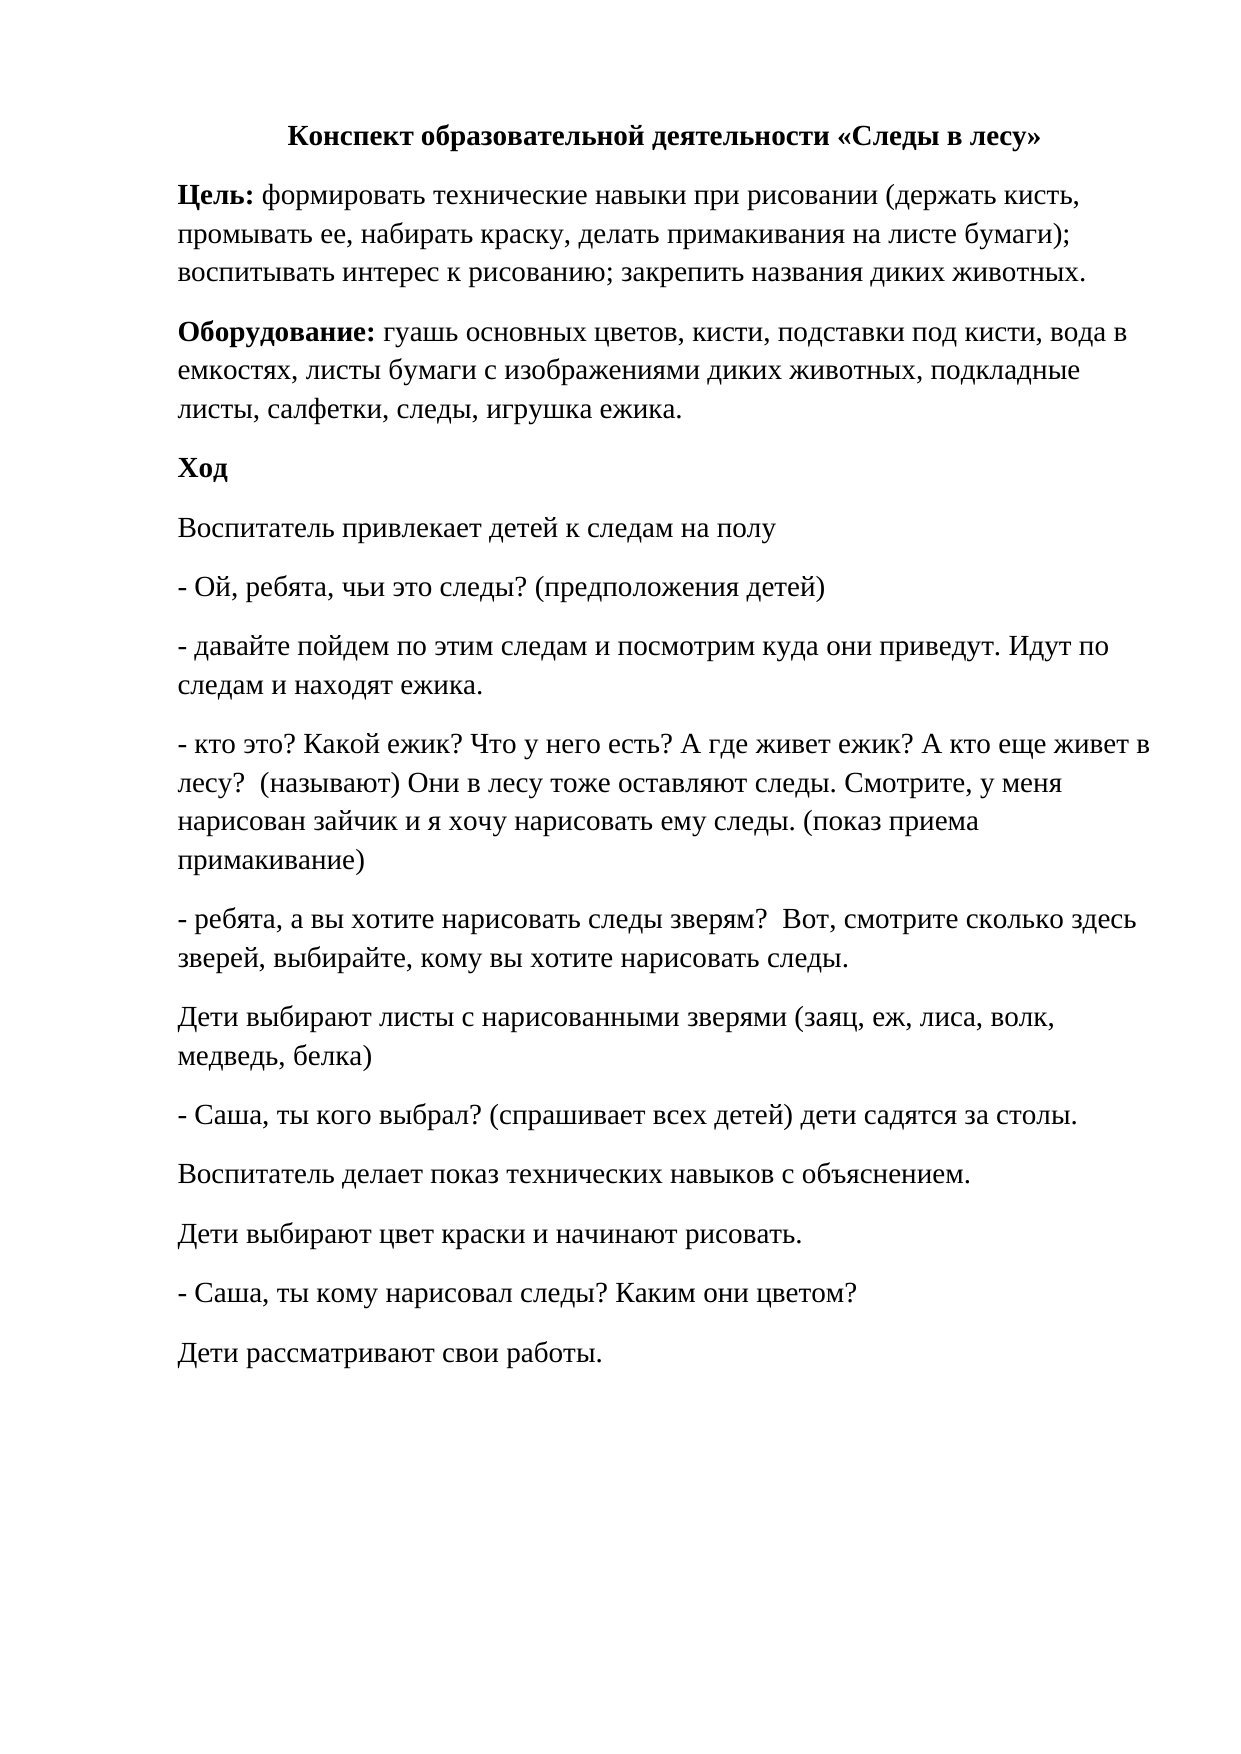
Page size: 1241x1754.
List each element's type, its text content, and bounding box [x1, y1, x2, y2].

text - Саша, ты кому нарисовал следы? Каким они цветом? [177, 1275, 1152, 1309]
text Воспитатель привлекает детей к следам на полу [177, 510, 1152, 543]
text Ход [177, 450, 1152, 484]
text Конспект образовательной деятельности «Следы в лесу» [177, 118, 1152, 152]
text - давайте пойдем по этим следам и посмотрим куда они приведут. Идут по следам и находят ежика. [177, 628, 1152, 701]
text Дети выбирают листы с нарисованными зверями (заяц, еж, лиса, волк, медведь, белка) [177, 999, 1152, 1071]
text Воспитатель делает показ технических навыков с объяснением. [177, 1157, 1152, 1190]
text - Ой, ребята, чьи это следы? (предположения детей) [177, 569, 1152, 603]
text - Саша, ты кого выбрал? (спрашивает всех детей) дети садятся за столы. [177, 1097, 1152, 1131]
text Дети выбирают цвет краски и начинают рисовать. [177, 1216, 1152, 1249]
text - ребята, а вы хотите нарисовать следы зверям? Вот, смотрите сколько здесь зверей, выбирайте, кому вы хотите нарисовать следы. [177, 901, 1152, 973]
text - кто это? Какой ежик? Что у него есть? А где живет ежик? А кто еще живет в лесу? (называют) Они в лесу тоже оставляют следы. Смотрите, у меня нарисован зайчик и я хочу нарисовать ему следы. (показ приема примакивание) [177, 726, 1152, 876]
text Оборудование: гуашь основных цветов, кисти, подставки под кисти, вода в емкостях, листы бумаги с изображениями диких животных, подкладные листы, салфетки, следы, игрушка ежика. [177, 314, 1152, 424]
text Цель: формировать технические навыки при рисовании (держать кисть, промывать ее, набирать краску, делать примакивания на листе бумаги); воспитывать интерес к рисованию; закрепить названия диких животных. [177, 177, 1152, 288]
text Дети рассматривают свои работы. [177, 1335, 1152, 1368]
